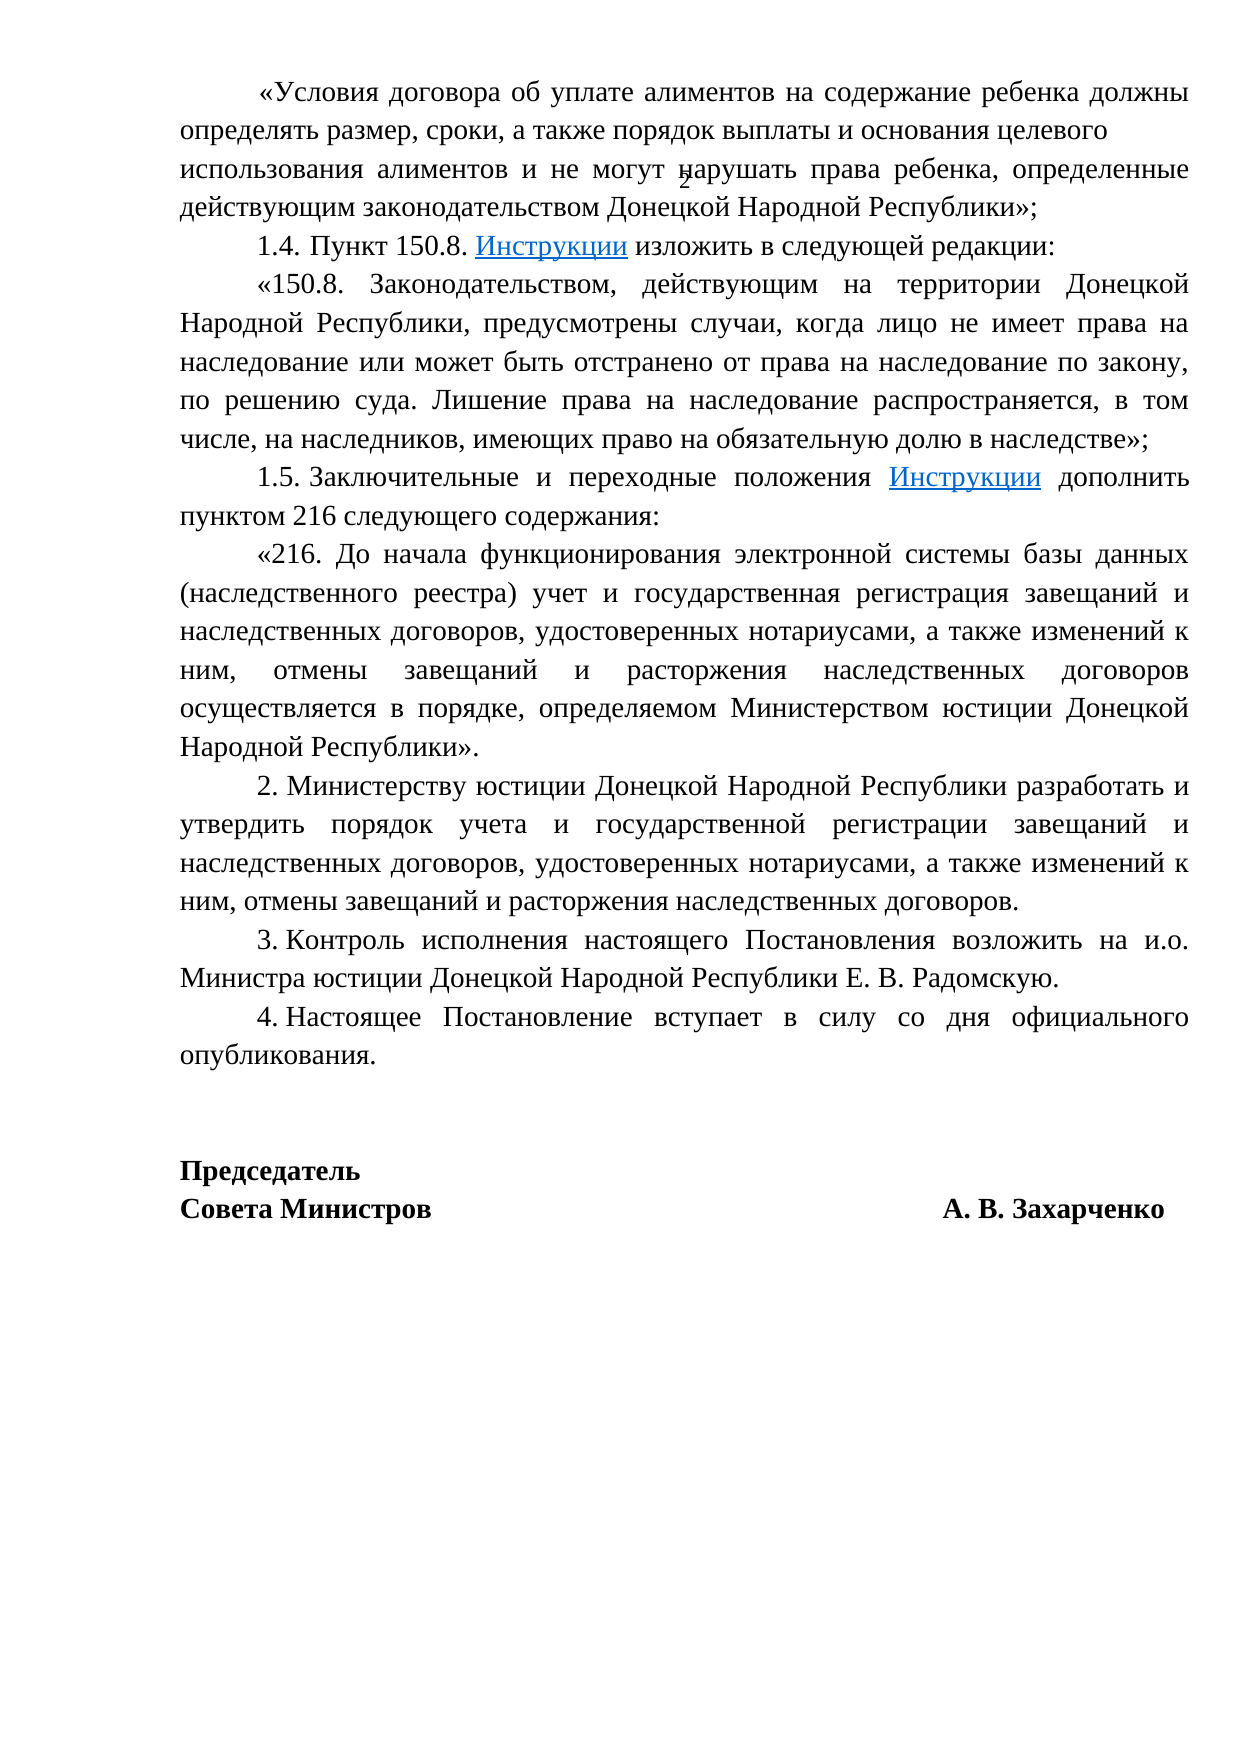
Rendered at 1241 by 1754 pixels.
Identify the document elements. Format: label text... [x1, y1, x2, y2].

text «216. До начала функционирования электронной системы базы данных (наследственного реестра) учет и государственная регистрация завещаний и наследственных договоров, удостоверенных нотариусами, а также изменений к ним, отмены завещаний и расторжения наследственных договоров осуществляется в порядке, определяемом Министерством юстиции Донецкой Народной Республики». [179, 536, 1190, 763]
list Настоящее Постановление вступает в силу со дня официального опубликования. [179, 999, 1190, 1071]
list Контроль исполнения настоящего Постановления возложить на и.о. Министра юстиции Донецкой Народной Республики Е. В. Радомскую. [179, 922, 1190, 994]
text использования алиментов и не могут нарушать права ребенка, определенные действующим законодательством Донецкой Народной Республики»; [179, 151, 1190, 223]
list Заключительные и переходные положения Инструкции дополнить пунктом 216 следующего содержания: [179, 459, 1190, 531]
list Министерству юстиции Донецкой Народной Республики разработать и утвердить порядок учета и государственной регистрации завещаний и наследственных договоров, удостоверенных нотариусами, а также изменений к ним, отмены завещаний и расторжения наследственных договоров. [179, 768, 1190, 917]
list Пункт 150.8. Инструкции изложить в следующей редакции: [179, 228, 1190, 262]
text Председатель Совета Министров А. В. Захарченко [179, 1153, 1190, 1225]
text «Условия договора об уплате алиментов на содержание ребенка должны определять размер, сроки, а также порядок выплаты и основания целевого [179, 74, 1190, 146]
text «150.8. Законодательством, действующим на территории Донецкой Народной Республики, предусмотрены случаи, когда лицо не имеет права на наследование или может быть отстранено от права на наследование по закону, по решению суда. Лишение права на наследование распространяется, в том числе, на наследников, имеющих право на обязательную долю в наследстве»; [179, 267, 1190, 454]
